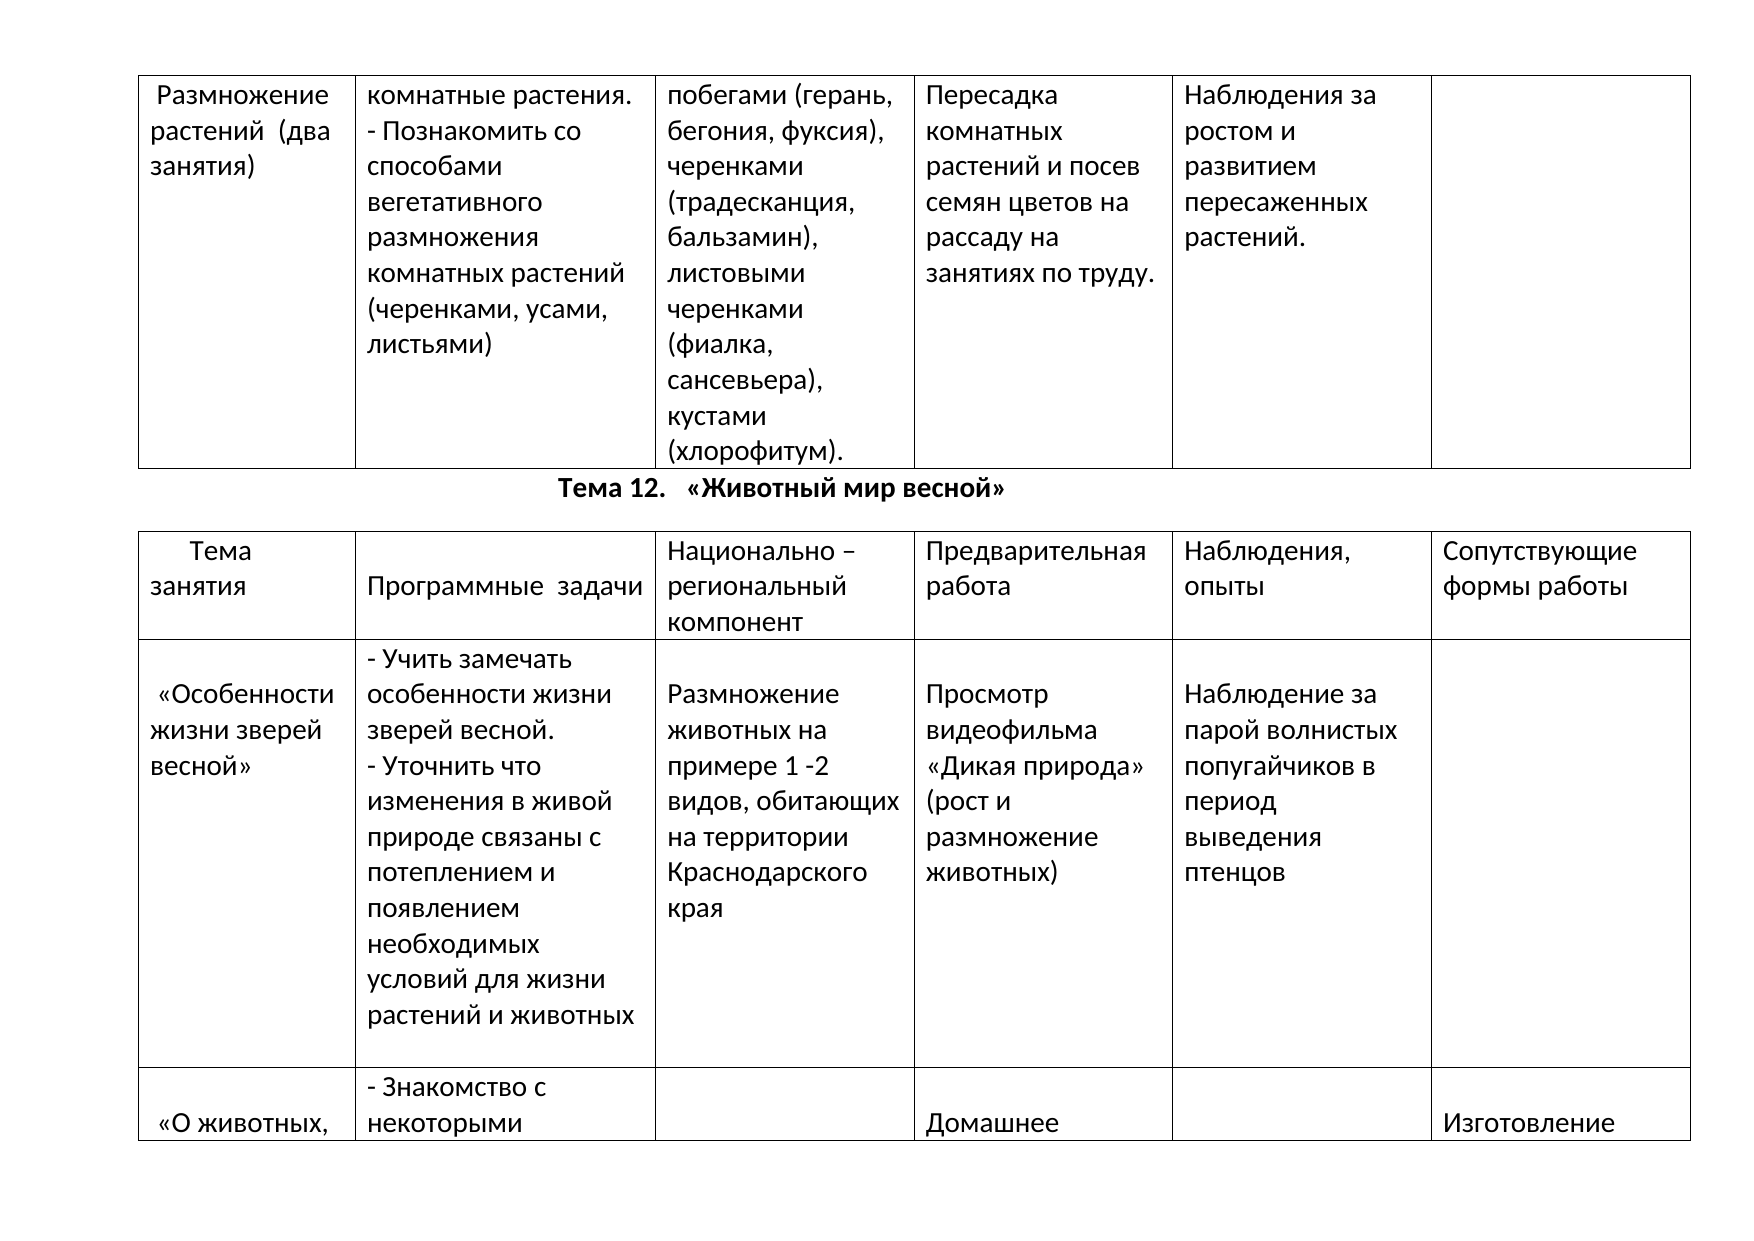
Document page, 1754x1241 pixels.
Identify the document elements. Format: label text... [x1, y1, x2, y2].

table_cell [656, 1068, 914, 1139]
table_cell Просмотр видеофильма «Дикая природа» (рост и размножение животных) [915, 640, 1172, 1067]
table_cell [1432, 640, 1690, 1067]
table_cell Размножение животных на примере 1 -2 видов, обитающих на территории Краснодарского края [656, 640, 914, 1067]
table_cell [915, 76, 1172, 468]
table_cell [1432, 76, 1690, 468]
table_header Наблюдения, опыты [1173, 532, 1431, 639]
table_cell [1173, 1068, 1431, 1139]
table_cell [139, 76, 355, 468]
table_header Предварительная работа [915, 532, 1172, 639]
table_cell «Особенности жизни зверей весной» [139, 640, 355, 1067]
table_header Тема занятия [139, 532, 355, 639]
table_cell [915, 1068, 1172, 1139]
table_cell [139, 1068, 355, 1139]
list Тема 12. «Животный мир весной» [150, 469, 1679, 504]
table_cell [356, 76, 655, 468]
table_cell - Учить замечать особенности жизни зверей весной. - Уточнить что изменения в живой природе связаны с потеплением и появлением необходимых условий для жизни растений и животных [356, 640, 655, 1067]
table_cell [356, 1068, 655, 1139]
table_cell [1432, 1068, 1690, 1139]
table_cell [656, 76, 914, 468]
table_header Национально –региональный компонент [656, 532, 914, 639]
table_header Программные задачи [356, 532, 655, 639]
table_cell Наблюдение за парой волнистых попугайчиков в период выведения птенцов [1173, 640, 1431, 1067]
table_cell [1173, 76, 1431, 468]
table_header Сопутствующие формы работы [1432, 532, 1690, 639]
